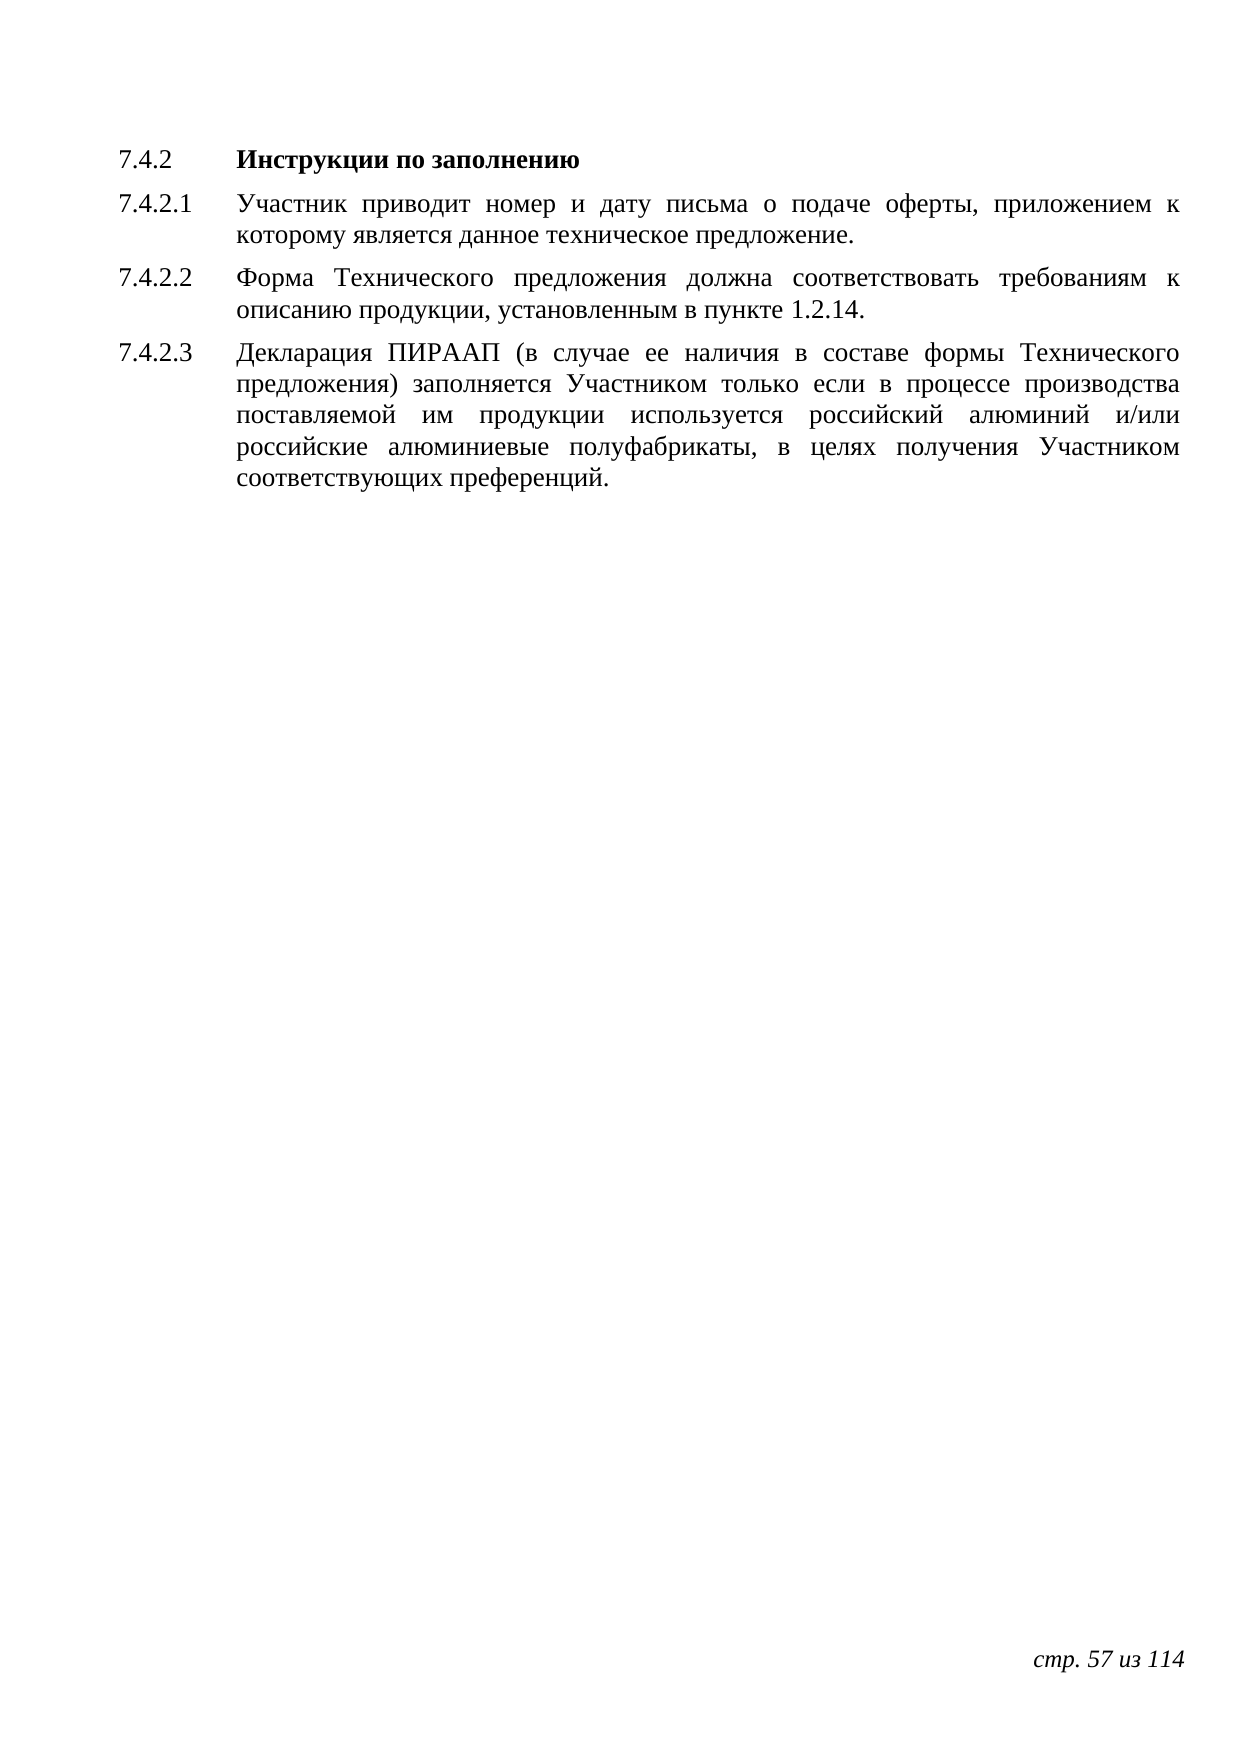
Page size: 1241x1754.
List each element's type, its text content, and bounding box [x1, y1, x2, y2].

text Декларация ПИРААП (в случае ее наличия в составе формы Технического предложения) заполняется Участником только если в процессе производства поставляемой им продукции используется российский алюминий и/или российские алюминиевые полуфабрикаты, в целях получения Участником соответствующих преференций. [118, 336, 1181, 492]
text Форма Технического предложения должна соответствовать требованиям к описанию продукции, установленным в пункте 1.2.14. [118, 262, 1181, 324]
text Инструкции по заполнению [118, 143, 1181, 174]
text Участник приводит номер и дату письма о подаче оферты, приложением к которому является данное техническое предложение. [118, 187, 1181, 249]
